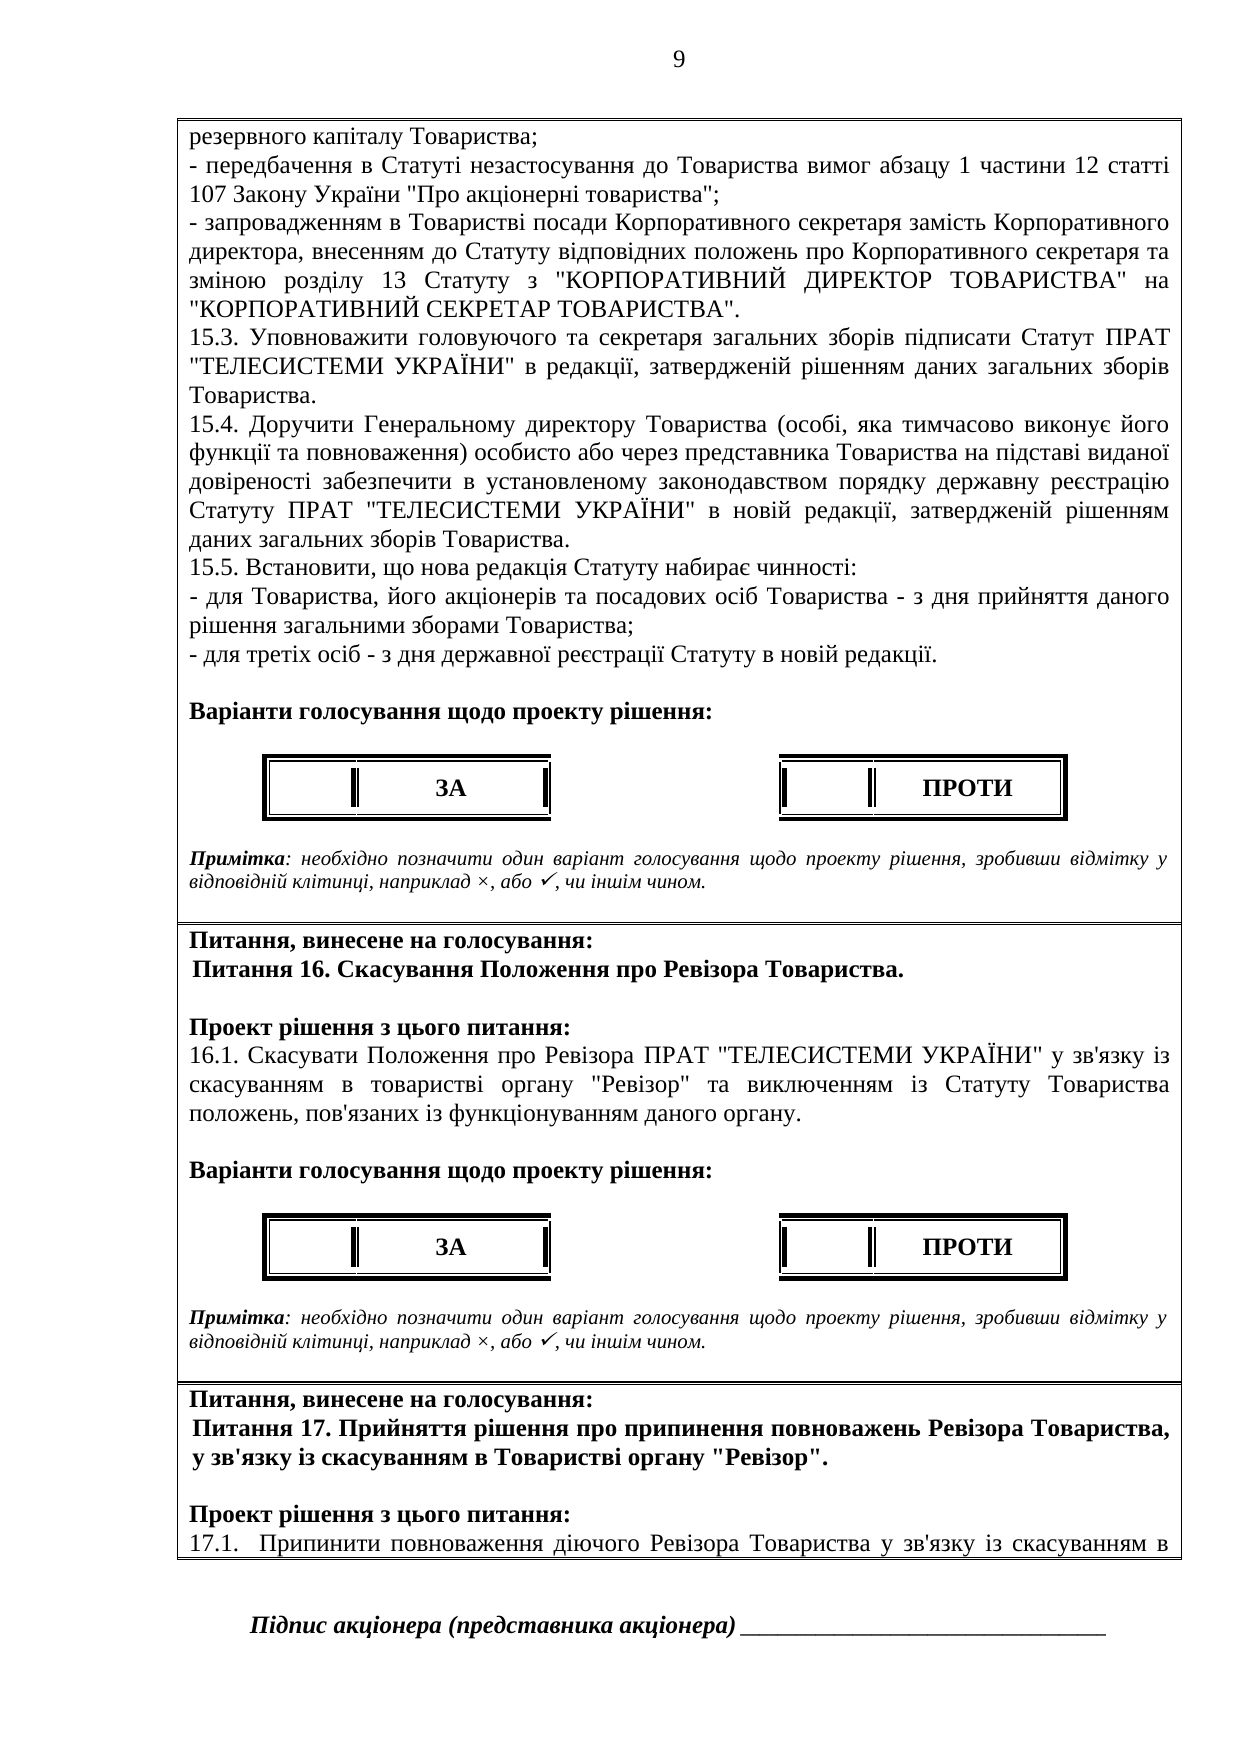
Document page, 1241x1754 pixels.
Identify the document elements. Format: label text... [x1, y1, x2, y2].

table_cell Питання, винесене на голосування: Питання 16. Скасування Положення про Ревізора Товариства. Проект рішення з цього питання: 16.1. Скасувати Положення про Ревізора ПРАТ "ТЕЛЕСИСТЕМИ УКРАЇНИ" у зв'язку із скасуванням в товаристві органу "Ревізор" та виключенням із Статуту Товариства положень, пов'язаних із функціонуванням даного органу. Варіанти голосування щодо проекту рішення: Примітка: необхідно позначити один варіант голосування щодо проекту рішення, зробивши відмітку у відповідній клітинці, наприклад ×, або , чи іншім чином. [178, 925, 1181, 1381]
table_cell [178, 121, 1181, 922]
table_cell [178, 1385, 1181, 1557]
